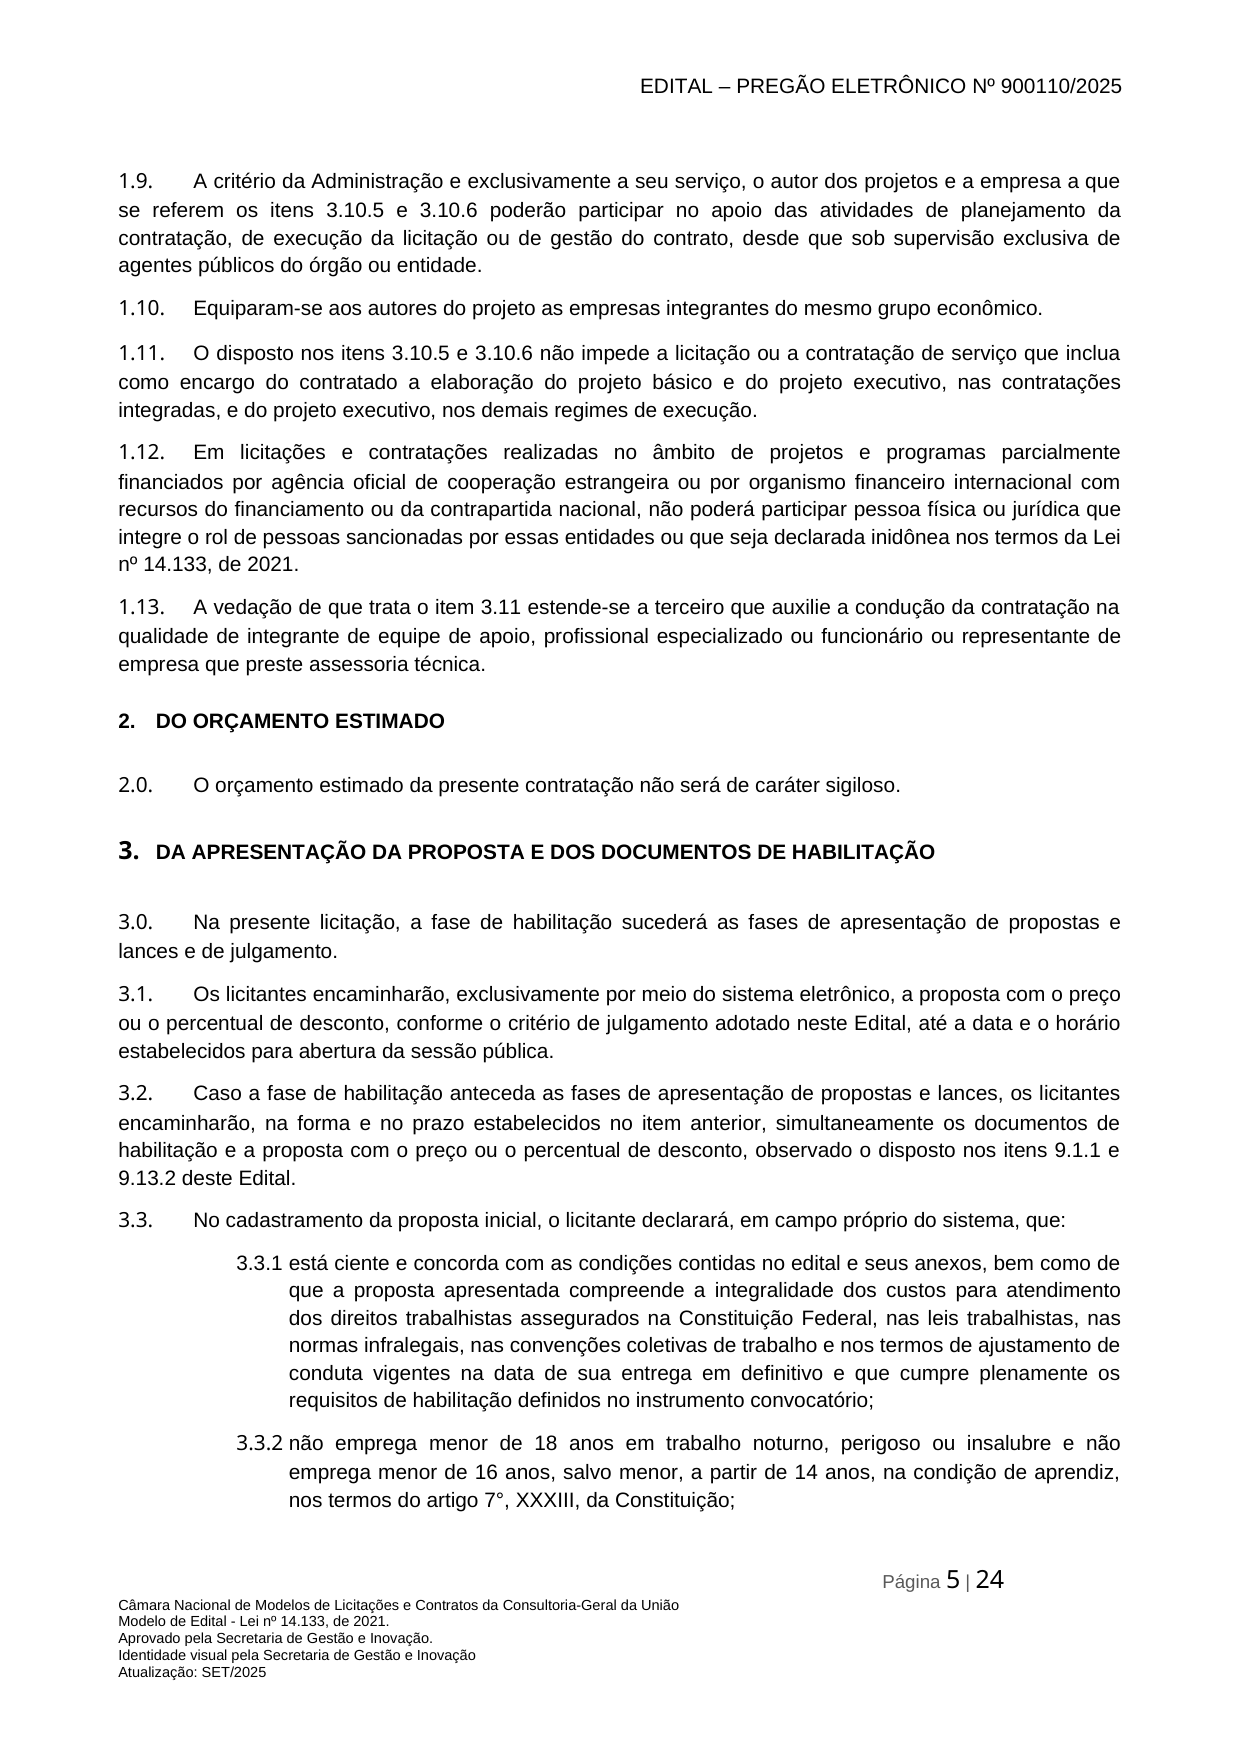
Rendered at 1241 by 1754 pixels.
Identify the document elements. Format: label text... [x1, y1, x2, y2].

list No cadastramento da proposta inicial, o licitante declarará, em campo próprio do sistema, que: [118, 1205, 1122, 1234]
list não emprega menor de 18 anos em trabalho noturno, perigoso ou insalubre e não emprega menor de 16 anos, salvo menor, a partir de 14 anos, na condição de aprendiz, nos termos do artigo 7°, XXXIII, da Constituição; [236, 1428, 1122, 1511]
list A vedação de que trata o item 3.11 estende-se a terceiro que auxilie a condução da contratação na qualidade de integrante de equipe de apoio, profissional especializado ou funcionário ou representante de empresa que preste assessoria técnica. [118, 592, 1122, 675]
list DO ORÇAMENTO ESTIMADO [118, 709, 1122, 733]
list O disposto nos itens 3.10.5 e 3.10.6 não impede a licitação ou a contratação de serviço que inclua como encargo do contratado a elaboração do projeto básico e do projeto executivo, nas contratações integradas, e do projeto executivo, nos demais regimes de execução. [118, 338, 1122, 421]
list Caso a fase de habilitação anteceda as fases de apresentação de propostas e lances, os licitantes encaminharão, na forma e no prazo estabelecidos no item anterior, simultaneamente os documentos de habilitação e a proposta com o preço ou o percentual de desconto, observado o disposto nos itens 9.1.1 e 9.13.2 deste Edital. [118, 1078, 1122, 1189]
list Em licitações e contratações realizadas no âmbito de projetos e programas parcialmente financiados por agência oficial de cooperação estrangeira ou por organismo financeiro internacional com recursos do financiamento ou da contrapartida nacional, não poderá participar pessoa física ou jurídica que integre o rol de pessoas sancionadas por essas entidades ou que seja declarada inidônea nos termos da Lei nº 14.133, de 2021. [118, 437, 1122, 576]
list O orçamento estimado da presente contratação não será de caráter sigiloso. [118, 770, 1122, 798]
list Equiparam-se aos autores do projeto as empresas integrantes do mesmo grupo econômico. [118, 293, 1122, 321]
list Na presente licitação, a fase de habilitação sucederá as fases de apresentação de propostas e lances e de julgamento. [118, 907, 1122, 963]
list DA APRESENTAÇÃO DA PROPOSTA E DOS DOCUMENTOS DE HABILITAÇÃO [118, 833, 1122, 867]
list Os licitantes encaminharão, exclusivamente por meio do sistema eletrônico, a proposta com o preço ou o percentual de desconto, conforme o critério de julgamento adotado neste Edital, até a data e o horário estabelecidos para abertura da sessão pública. [118, 979, 1122, 1062]
list A critério da Administração e exclusivamente a seu serviço, o autor dos projetos e a empresa a que se referem os itens 3.10.5 e 3.10.6 poderão participar no apoio das atividades de planejamento da contratação, de execução da licitação ou de gestão do contrato, desde que sob supervisão exclusiva de agentes públicos do órgão ou entidade. [118, 166, 1122, 277]
list está ciente e concorda com as condições contidas no edital e seus anexos, bem como de que a proposta apresentada compreende a integralidade dos custos para atendimento dos direitos trabalhistas assegurados na Constituição Federal, nas leis trabalhistas, nas normas infralegais, nas convenções coletivas de trabalho e nos termos de ajustamento de conduta vigentes na data de sua entrega em definitivo e que cumpre plenamente os requisitos de habilitação definidos no instrumento convocatório; [236, 1251, 1122, 1412]
